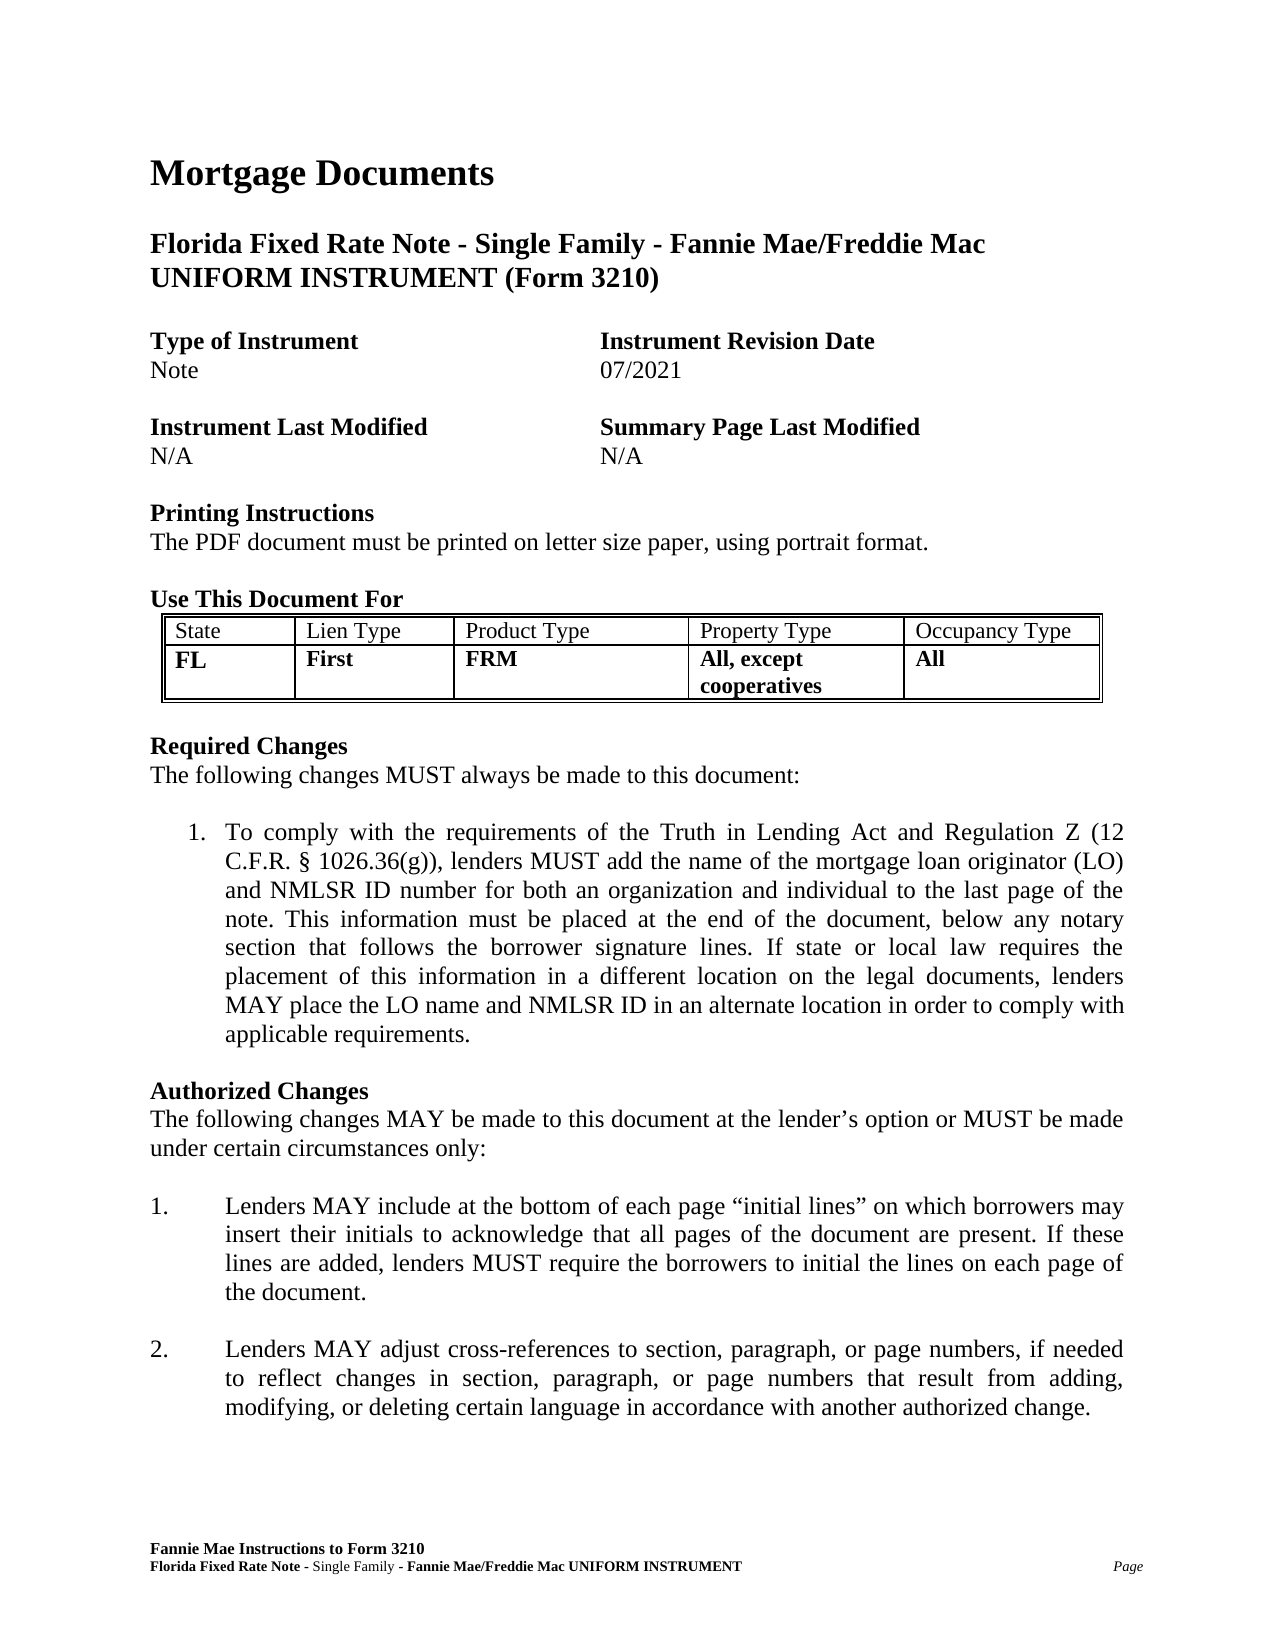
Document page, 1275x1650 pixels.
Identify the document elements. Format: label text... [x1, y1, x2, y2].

text Required Changes [150, 731, 1125, 760]
text Instrument Last Modified Summary Page Last Modified [150, 412, 1125, 441]
list To comply with the requirements of the Truth in Lending Act and Regulation Z (12 C.F.R. § 1026.36(g)), lenders MUST add the name of the mortgage loan originator (LO) and NMLSR ID number for both an organization and individual to the last page of the note. This information must be placed at the end of the document, below any notary section that follows the borrower signature lines. If state or local law requires the placement of this information in a different location on the legal documents, lenders MAY place the LO name and NMLSR ID in an alternate location in order to comply with applicable requirements. [187, 817, 1125, 1047]
text The PDF document must be printed on letter size paper, using portrait format. [150, 527, 1125, 556]
text Mortgage Documents [150, 150, 1125, 193]
text The following changes be made to this document at the lender’s option or MUST be made under certain circumstances only: [150, 1104, 1125, 1162]
text Fixed Rate Note - Single Family - Fannie Mae/Freddie Mac UNIFORM INSTRUMENT (Form 3210) [150, 226, 1125, 293]
text Use This Document For [150, 584, 1125, 613]
table_header Product Type [455, 618, 688, 644]
table_cell All, except cooperatives [689, 646, 903, 698]
table_header Property Type [689, 618, 903, 644]
table_cell All [905, 646, 1099, 698]
text The following changes MUST always be made to this document: [150, 760, 1125, 789]
text 2. Lenders adjust cross-references to section, paragraph, or page numbers, if needed to reflect changes in section, paragraph, or page numbers that result from adding, modifying, or deleting certain language in accordance with another authorized change. [150, 1334, 1125, 1421]
table_cell FRM [455, 646, 688, 698]
text 1. Lenders include at the bottom of each page “initial lines” on which borrowers may insert their initials to acknowledge that all pages of the document are present. If these lines are added, lenders MUST require the borrowers to initial the lines on each page of the document. [150, 1191, 1125, 1306]
text Type of Instrument Instrument Revision Date [150, 326, 1125, 355]
table_cell First [296, 646, 453, 698]
table_header State [166, 618, 294, 644]
table_header Occupancy Type [905, 618, 1099, 644]
table_cell FL [166, 646, 294, 698]
text N/A N/A [150, 441, 1125, 469]
text Printing Instructions [150, 498, 1125, 527]
text Note 07/2021 [150, 355, 1125, 384]
table_header Lien Type [296, 618, 453, 644]
text Authorized Changes [150, 1076, 1125, 1104]
